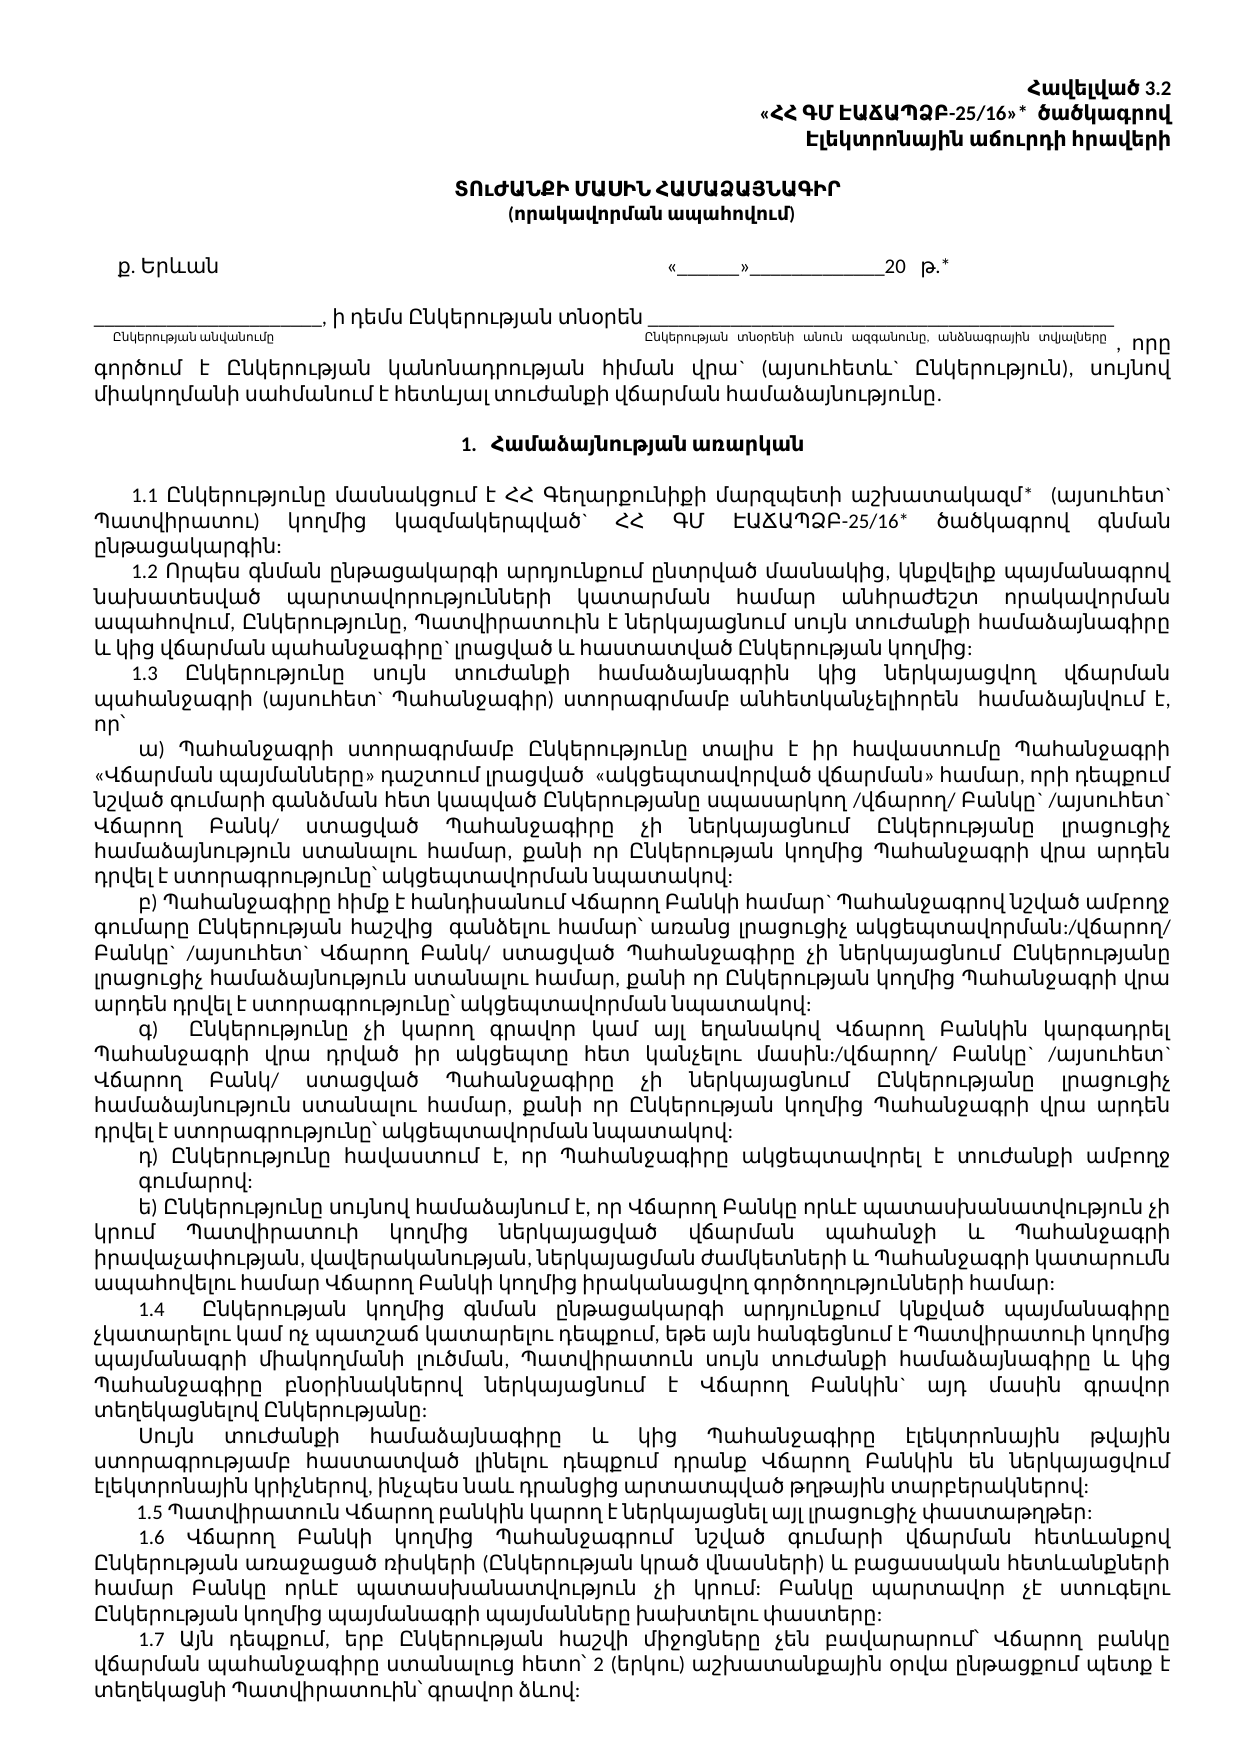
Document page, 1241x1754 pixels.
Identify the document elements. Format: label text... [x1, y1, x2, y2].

text գ) Ընկերությունը չի կարող գրավոր կամ այլ եղանակով Վճարող Բանկին կարգադրել Պահանջագրի վրա դրված իր ակցեպտը հետ կանչելու մասին:/վճարող/ Բանկը` /այսուհետ` Վճարող Բանկ/ ստացված Պահանջագիրը չի ներկայացնում Ընկերությանը լրացուցիչ համաձայնություն ստանալու համար, քանի որ Ընկերության կողմից Պահանջագրի վրա արդեն դրվել է ստորագրությունը՝ ակցեպտավորման նպատակով: [94, 1016, 1171, 1143]
text ա) Պահանջագրի ստորագրմամբ Ընկերությունը տալիս է իր հավաստումը Պահանջագրի «Վճարման պայմանները» դաշտում լրացված «ակցեպտավորված վճարման» համար, որի դեպքում նշված գումարի գանձման հետ կապված Ընկերությանը սպասարկող /վճարող/ Բանկը` /այսուհետ` Վճարող Բանկ/ ստացված Պահանջագիրը չի ներկայացնում Ընկերությանը լրացուցիչ համաձայնություն ստանալու համար, քանի որ Ընկերության կողմից Պահանջագրի վրա արդեն դրվել է ստորագրությունը՝ ակցեպտավորման նպատակով: [94, 737, 1171, 889]
text դ) Ընկերությունը հավաստում է, որ Պահանջագիրը ակցեպտավորել է տուժանքի ամբողջ գումարով: [138, 1143, 1171, 1194]
text Ընկերության անվանումը Ընկերության տնօրենի անուն ազգանունը, անձնագրային տվյալները , որը գործում է Ընկերության կանոնադրության հիման վրա` (այսուհետև` Ընկերություն), սույնով միակողմանի սահմանում է հետևյալ տուժանքի վճարման համաձայնությունը. [94, 330, 1171, 406]
text 1.2 Որպես գնման ընթացակարգի արդյունքում ընտրված մասնակից, կնքվելիք պայմանագրով նախատեսված պարտավորությունների կատարման համար անհրաժեշտ որակավորման ապահովում, Ընկերությունը, Պատվիրատուին է ներկայացնում սույն տուժանքի համաձայնագիրը և կից վճարման պահանջագիրը` լրացված և հաստատված Ընկերության կողմից: [94, 559, 1171, 660]
text Էլեկտրոնային աճուրդի հրավերի [94, 126, 1171, 151]
text 1.1 Ընկերությունը մասնակցում է ՀՀ Գեղարքունիքի մարզպետի աշխատակազմ* (այսուհետ` Պատվիրատու) կողմից կազմակերպված` ՀՀ ԳՄ ԷԱՃԱՊՁԲ-25/16* ծածկագրով գնման ընթացակարգին: [94, 482, 1171, 559]
text ք. Երևան «______»_____________20 թ.* [94, 254, 1171, 279]
text 1.4 Ընկերության կողմից գնման ընթացակարգի արդյունքում կնքված պայմանագիրը չկատարելու կամ ոչ պատշաճ կատարելու դեպքում, եթե այն հանգեցնում է Պատվիրատուի կողմից պայմանագրի միակողմանի լուծման, Պատվիրատուն սույն տուժանքի համաձայնագիրը և կից Պահանջագիրը բնօրինակներով ներկայացնում է Վճարող Բանկին` այդ մասին գրավոր տեղեկացնելով Ընկերությանը: [94, 1296, 1171, 1423]
text ե) Ընկերությունը սույնով համաձայնում է, որ Վճարող Բանկը որևէ պատասխանատվություն չի կրում Պատվիրատուի կողմից ներկայացված վճարման պահանջի և Պահանջագրի իրավաչափության, վավերականության, ներկայացման ժամկետների և Պահանջագրի կատարումն ապահովելու համար Վճարող Բանկի կողմից իրականացվող գործողությունների համար: [94, 1194, 1171, 1296]
text (որակավորման ապահովում) [94, 202, 1171, 225]
text 1.3 Ընկերությունը սույն տուժանքի համաձայնագրին կից ներկայացվող վճարման պահանջագրի (այսուհետ` Պահանջագիր) ստորագրմամբ անհետկանչելիորեն համաձայնվում է, որ՝ [94, 660, 1171, 737]
text Հավելված 3.2 [94, 75, 1171, 100]
text «ՀՀ ԳՄ ԷԱՃԱՊՁԲ-25/16»* ծածկագրով [94, 100, 1171, 126]
text բ) Պահանջագիրը հիմք է հանդիսանում Վճարող Բանկի համար` Պահանջագրով նշված ամբողջ գումարը Ընկերության հաշվից գանձելու համար՝ առանց լրացուցիչ ակցեպտավորման:/վճարող/ Բանկը` /այսուհետ` Վճարող Բանկ/ ստացված Պահանջագիրը չի ներկայացնում Ընկերությանը լրացուցիչ համաձայնություն ստանալու համար, քանի որ Ընկերության կողմից Պահանջագրի վրա արդեն դրվել է ստորագրությունը՝ ակցեպտավորման նպատակով: [94, 889, 1171, 1016]
text 1. Համաձայնության առարկան [94, 432, 1171, 457]
text 1.7 Այն դեպքում, երբ Ընկերության հաշվի միջոցները չեն բավարարում՝ Վճարող բանկը վճարման պահանջագիրը ստանալուց հետո՝ 2 (երկու) աշխատանքային օրվա ընթացքում պետք է տեղեկացնի Պատվիրատուին՝ գրավոր ձևով: [94, 1626, 1171, 1702]
text Սույն տուժանքի համաձայնագիրը և կից Պահանջագիրը էլեկտրոնային թվային ստորագրությամբ հաստատված լինելու դեպքում դրանք Վճարող Բանկին են ներկայացվում էլեկտրոնային կրիչներով, ինչպես նաև դրանցից արտատպված թղթային տարբերակներով: [94, 1423, 1171, 1499]
text 1.6 Վճարող Բանկի կողմից Պահանջագրում նշված գումարի վճարման հետևանքով Ընկերության առաջացած ռիսկերի (Ընկերության կրած վնասների) և բացասական հետևանքների համար Բանկը որևէ պատասխանատվություն չի կրում: Բանկը պարտավոր չէ ստուգելու Ընկերության կողմից պայմանագրի պայմանները խախտելու փաստերը: [94, 1524, 1171, 1626]
text ______________________, ի դեմս Ընկերության տնօրեն _____________________________________________ [94, 304, 1171, 330]
text ՏՈւԺԱՆՔԻ ՄԱՍԻՆ ՀԱՄԱՁԱՅՆԱԳԻՐ [94, 177, 1171, 202]
text 1.5 Պատվիրատուն Վճարող բանկին կարող է ներկայացնել այլ լրացուցիչ փաստաթղթեր: [94, 1499, 1171, 1524]
